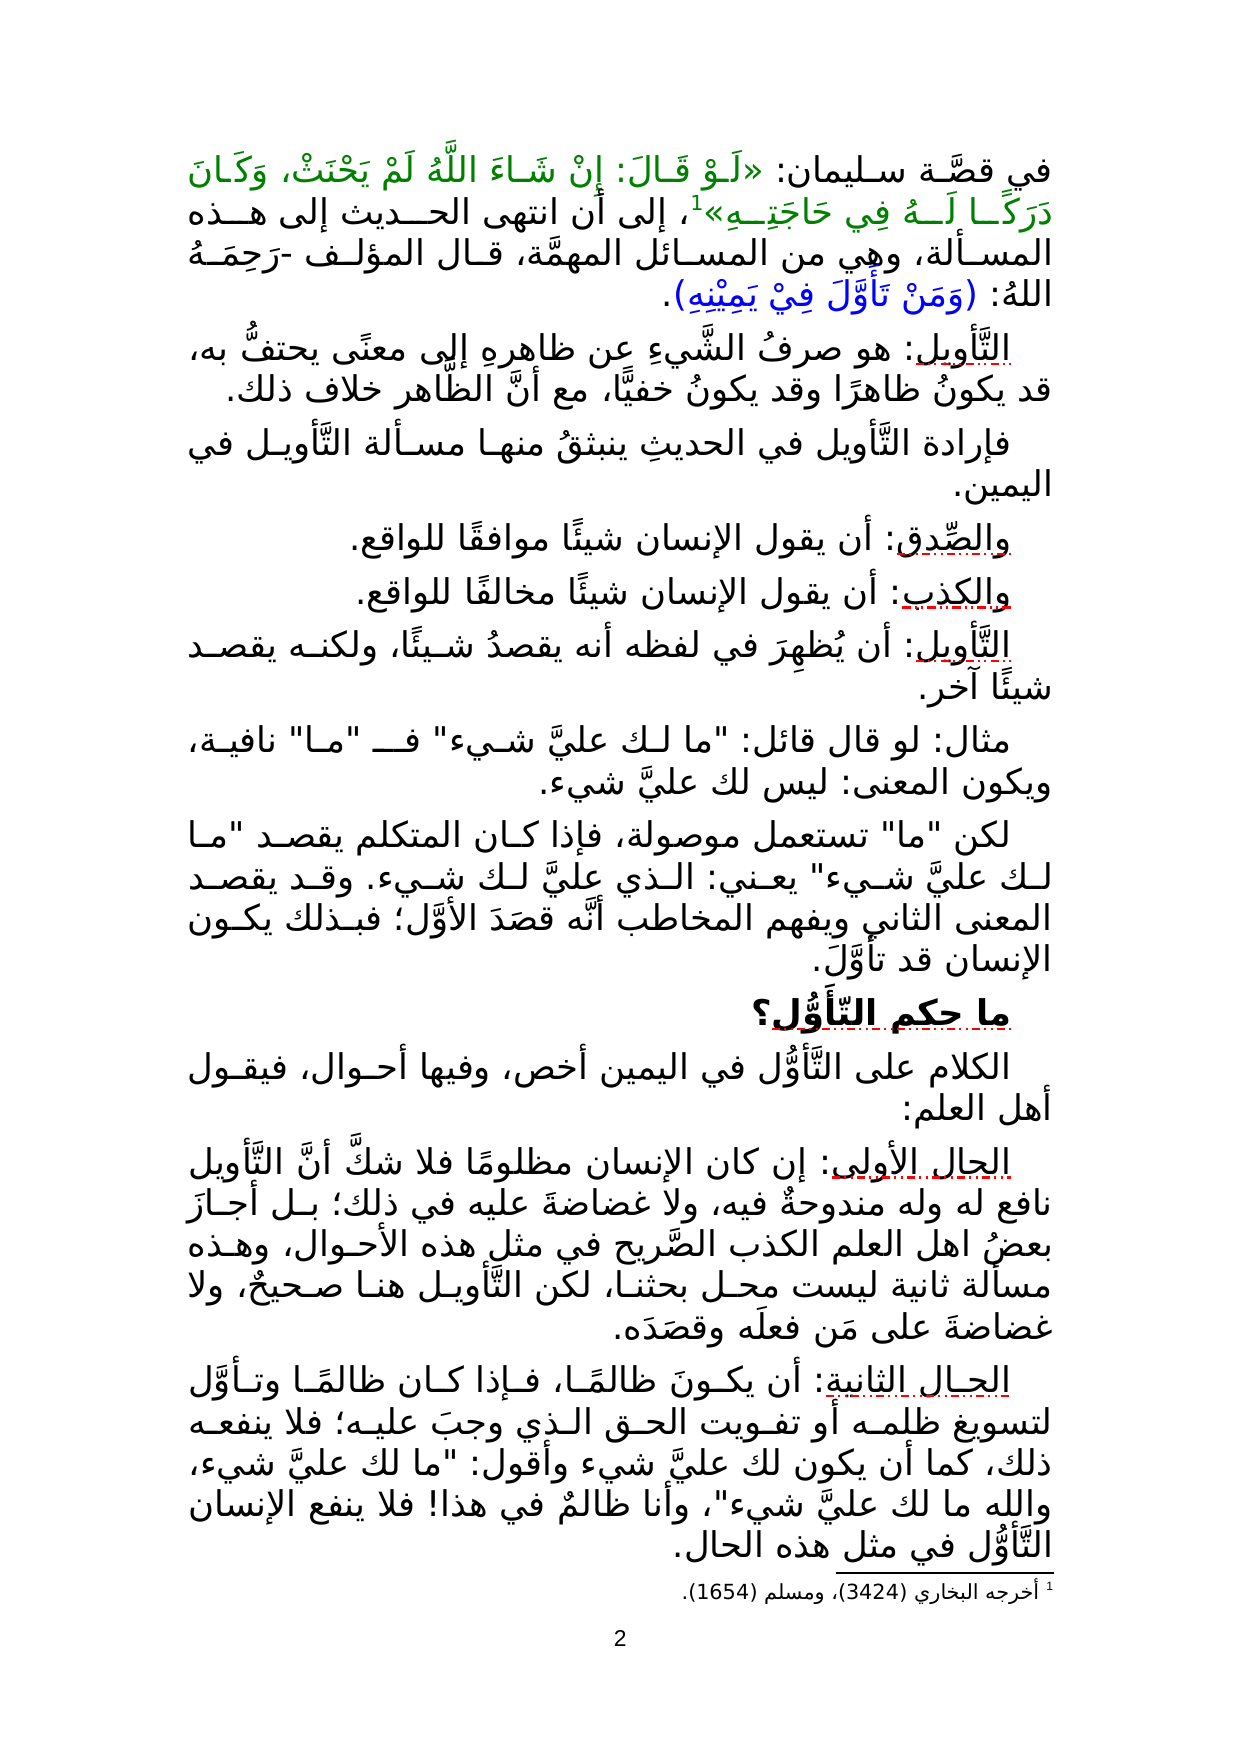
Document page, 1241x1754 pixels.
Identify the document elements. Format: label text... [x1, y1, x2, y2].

text فإرادة التَّأويل في الحديثِ ينبثقُ منها مسألة التَّأويل في اليمين. [187, 422, 1053, 505]
text الكلام على التَّأوُّل في اليمين أخص، وفيها أحوال، فيقول أهل العلم: [187, 1046, 1053, 1129]
text لكن "ما" تستعمل موصولة، فإذا كان المتكلم يقصد "ما لك عليَّ شيء" يعني: الذي عليَّ لك شيء. وقد يقصد المعنى الثاني ويفهم المخاطب أنَّه قصَدَ الأوَّل؛ فبذلك يكون الإنسان قد تأوَّلَ. [187, 815, 1053, 980]
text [187, 150, 1053, 315]
text التَّأويل: هو صرفُ الشَّيءِ عن ظاهرهِ إلى معنًى يحتفُّ به، قد يكونُ ظاهرًا وقد يكونُ خفيًّا، مع أنَّ الظَّاهر خلاف ذلك. [187, 327, 1053, 410]
text الحال الثانية: أن يكونَ ظالمًا، فإذا كان ظالمًا وتأوَّل لتسويغ ظلمه أو تفويت الحق الذي وجبَ عليه؛ فلا ينفعه ذلك، كما أن يكون لك عليَّ شيء وأقول: "ما لك عليَّ شيء، والله ما لك عليَّ شيء"، وأنا ظالمٌ في هذا! فلا ينفع الإنسان التَّأوُّل في مثل هذه الحال. [187, 1360, 1053, 1566]
text مثال: لو قال قائل: "ما لك عليَّ شيء" فــ "ما" نافية، ويكون المعنى: ليس لك عليَّ شيء. [187, 720, 1053, 802]
text والكذب: أن يقول الإنسان شيئًا مخالفًا للواقع. [187, 571, 1053, 612]
text والصِّدق: أن يقول الإنسان شيئًا موافقًا للواقع. [187, 517, 1053, 559]
text التَّأويل: أن يُظهِرَ في لفظه أنه يقصدُ شيئًا، ولكنه يقصد شيئًا آخر. [187, 625, 1053, 707]
text ما حكم التّأَوُّل؟ [187, 992, 1053, 1034]
text الحال الأولى: إن كان الإنسان مظلومًا فلا شكَّ أنَّ التَّأويل نافع له وله مندوحةٌ فيه، ولا غضاضةَ عليه في ذلك؛ بل أجازَ بعضُ اهل العلم الكذب الصَّريح في مثل هذه الأحوال، وهذه مسألة ثانية ليست محل بحثنا، لكن التَّأويل هنا صحيحٌ، ولا غضاضةَ على مَن فعلَه وقصَدَه. [187, 1141, 1053, 1347]
